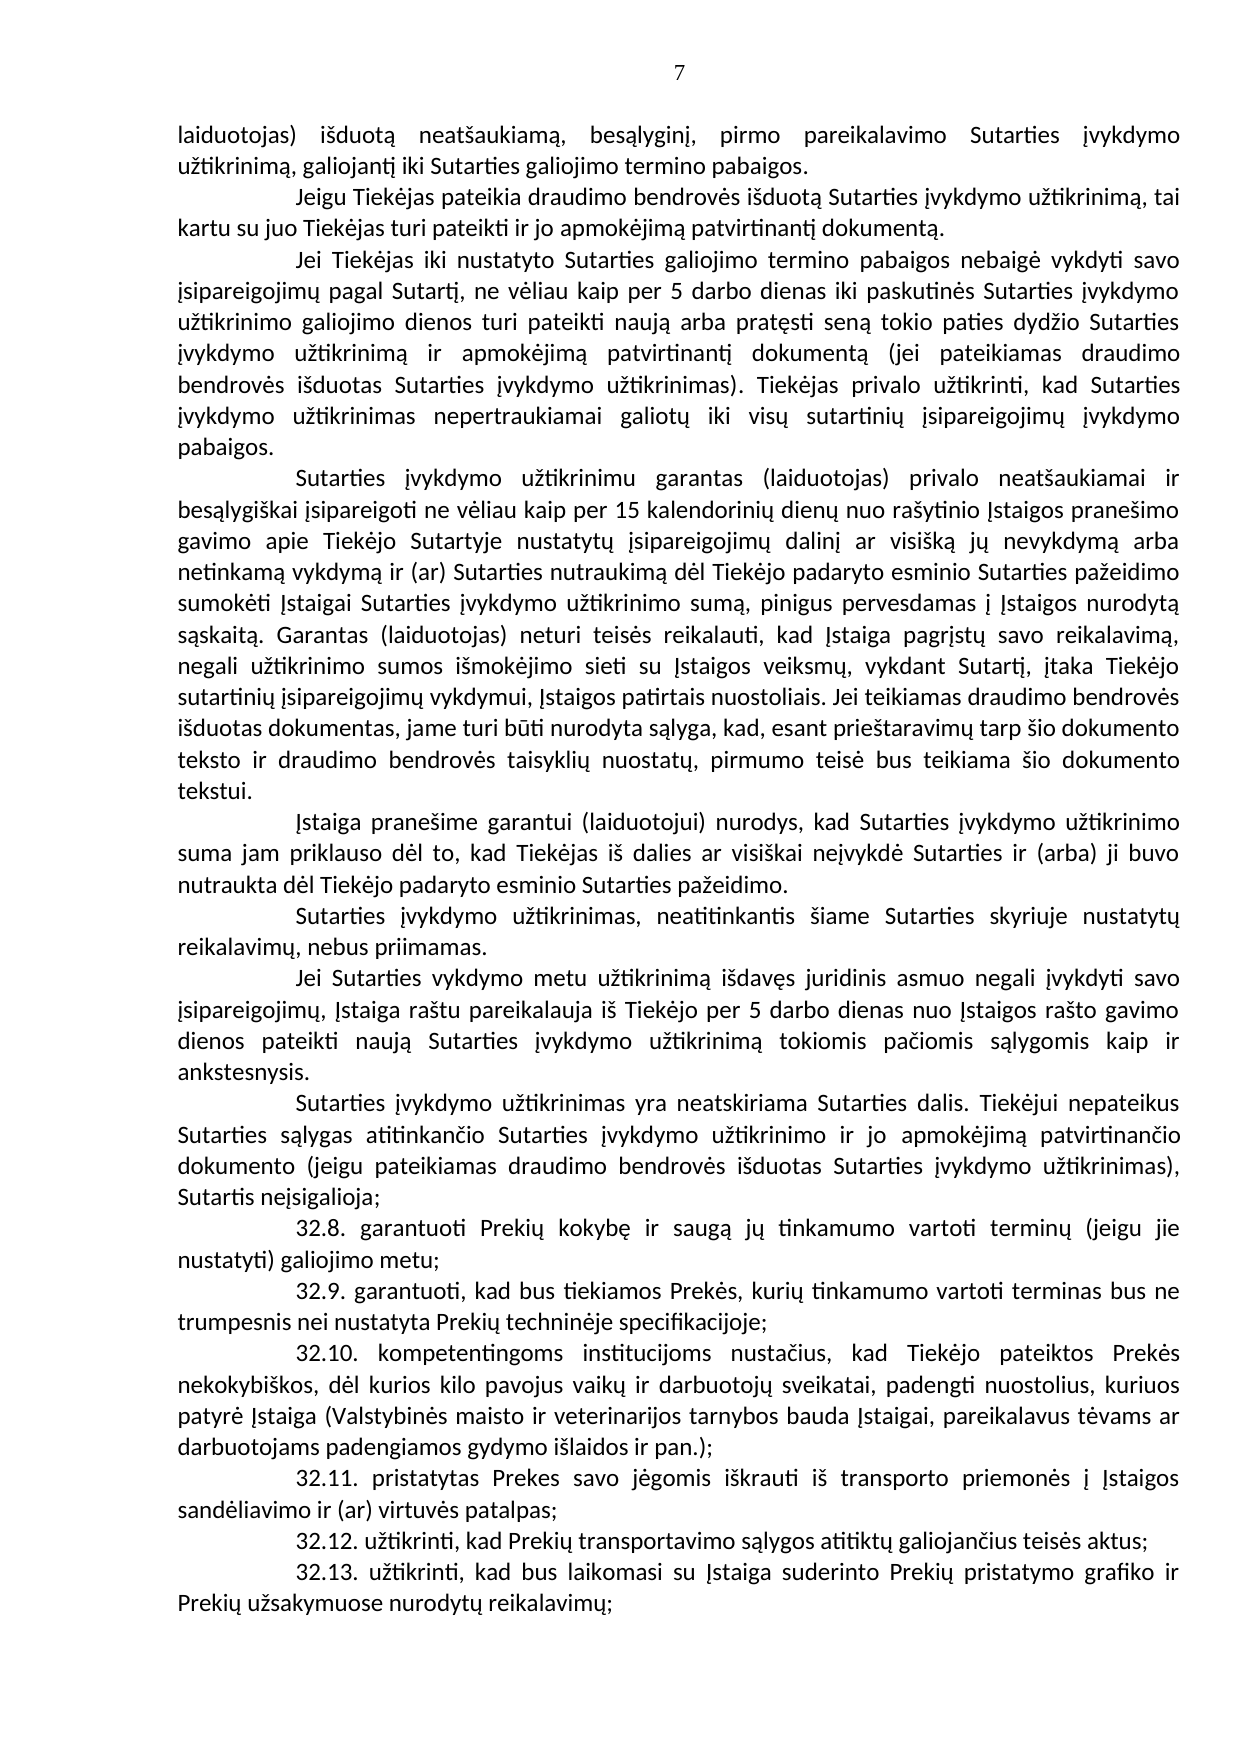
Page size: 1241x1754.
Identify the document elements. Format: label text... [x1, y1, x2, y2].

text Sutarties įvykdymo užtikrinimas, neatitinkantis šiame Sutarties skyriuje nustatytų reikalavimų, nebus priimamas. [177, 899, 1181, 962]
text 32.11. pristatytas Prekes savo jėgomis iškrauti iš transporto priemonės į Įstaigos sandėliavimo ir (ar) virtuvės patalpas; [177, 1462, 1181, 1524]
text Įstaiga pranešime garantui (laiduotojui) nurodys, kad Sutarties įvykdymo užtikrinimo suma jam priklauso dėl to, kad Tiekėjas iš dalies ar visiškai neįvykdė Sutarties ir (arba) ji buvo nutraukta dėl Tiekėjo padaryto esminio Sutarties pažeidimo. [177, 806, 1181, 899]
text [177, 118, 1181, 181]
text 32.8. garantuoti Prekių kokybę ir saugą jų tinkamumo vartoti terminų (jeigu jie nustatyti) galiojimo metu; [177, 1212, 1181, 1274]
text Sutarties įvykdymo užtikrinimas yra neatskiriama Sutarties dalis. Tiekėjui nepateikus Sutarties sąlygas atitinkančio Sutarties įvykdymo užtikrinimo ir jo apmokėjimą patvirtinančio dokumento (jeigu pateikiamas draudimo bendrovės išduotas Sutarties įvykdymo užtikrinimas), Sutartis neįsigalioja; [177, 1087, 1181, 1212]
text Jei Tiekėjas iki nustatyto Sutarties galiojimo termino pabaigos nebaigė vykdyti savo įsipareigojimų pagal Sutartį, ne vėliau kaip per 5 darbo dienas iki paskutinės Sutarties įvykdymo užtikrinimo galiojimo dienos turi pateikti naują arba pratęsti seną tokio paties dydžio Sutarties įvykdymo užtikrinimą ir apmokėjimą patvirtinantį dokumentą (jei pateikiamas draudimo bendrovės išduotas Sutarties įvykdymo užtikrinimas). Tiekėjas privalo užtikrinti, kad Sutarties įvykdymo užtikrinimas nepertraukiamai galiotų iki visų sutartinių įsipareigojimų įvykdymo pabaigos. [177, 243, 1181, 462]
text 32.13. užtikrinti, kad bus laikomasi su Įstaiga suderinto Prekių pristatymo grafiko ir Prekių užsakymuose nurodytų reikalavimų; [177, 1556, 1181, 1618]
text Sutarties įvykdymo užtikrinimu garantas (laiduotojas) privalo neatšaukiamai ir besąlygiškai įsipareigoti ne vėliau kaip per 15 kalendorinių dienų nuo rašytinio Įstaigos pranešimo gavimo apie Tiekėjo Sutartyje nustatytų įsipareigojimų dalinį ar visišką jų nevykdymą arba netinkamą vykdymą ir (ar) Sutarties nutraukimą dėl Tiekėjo padaryto esminio Sutarties pažeidimo sumokėti Įstaigai Sutarties įvykdymo užtikrinimo sumą, pinigus pervesdamas į Įstaigos nurodytą sąskaitą. Garantas (laiduotojas) neturi teisės reikalauti, kad Įstaiga pagrįstų savo reikalavimą, negali užtikrinimo sumos išmokėjimo sieti su Įstaigos veiksmų, vykdant Sutartį, įtaka Tiekėjo sutartinių įsipareigojimų vykdymui, Įstaigos patirtais nuostoliais. Jei teikiamas draudimo bendrovės išduotas dokumentas, jame turi būti nurodyta sąlyga, kad, esant prieštaravimų tarp šio dokumento teksto ir draudimo bendrovės taisyklių nuostatų, pirmumo teisė bus teikiama šio dokumento tekstui. [177, 462, 1181, 806]
text 32.12. užtikrinti, kad Prekių transportavimo sąlygos atitiktų galiojančius teisės aktus; [177, 1524, 1181, 1556]
text Jei Sutarties vykdymo metu užtikrinimą išdavęs juridinis asmuo negali įvykdyti savo įsipareigojimų, Įstaiga raštu pareikalauja iš Tiekėjo per 5 darbo dienas nuo Įstaigos rašto gavimo dienos pateikti naują Sutarties įvykdymo užtikrinimą tokiomis pačiomis sąlygomis kaip ir ankstesnysis. [177, 962, 1181, 1087]
text Jeigu Tiekėjas pateikia draudimo bendrovės išduotą Sutarties įvykdymo užtikrinimą, tai kartu su juo Tiekėjas turi pateikti ir jo apmokėjimą patvirtinantį dokumentą. [177, 181, 1181, 243]
text 32.9. garantuoti, kad bus tiekiamos Prekės, kurių tinkamumo vartoti terminas bus ne trumpesnis nei nustatyta Prekių techninėje specifikacijoje; [177, 1274, 1181, 1337]
text 32.10. kompetentingoms institucijoms nustačius, kad Tiekėjo pateiktos Prekės nekokybiškos, dėl kurios kilo pavojus vaikų ir darbuotojų sveikatai, padengti nuostolius, kuriuos patyrė Įstaiga (Valstybinės maisto ir veterinarijos tarnybos bauda Įstaigai, pareikalavus tėvams ar darbuotojams padengiamos gydymo išlaidos ir pan.); [177, 1337, 1181, 1462]
